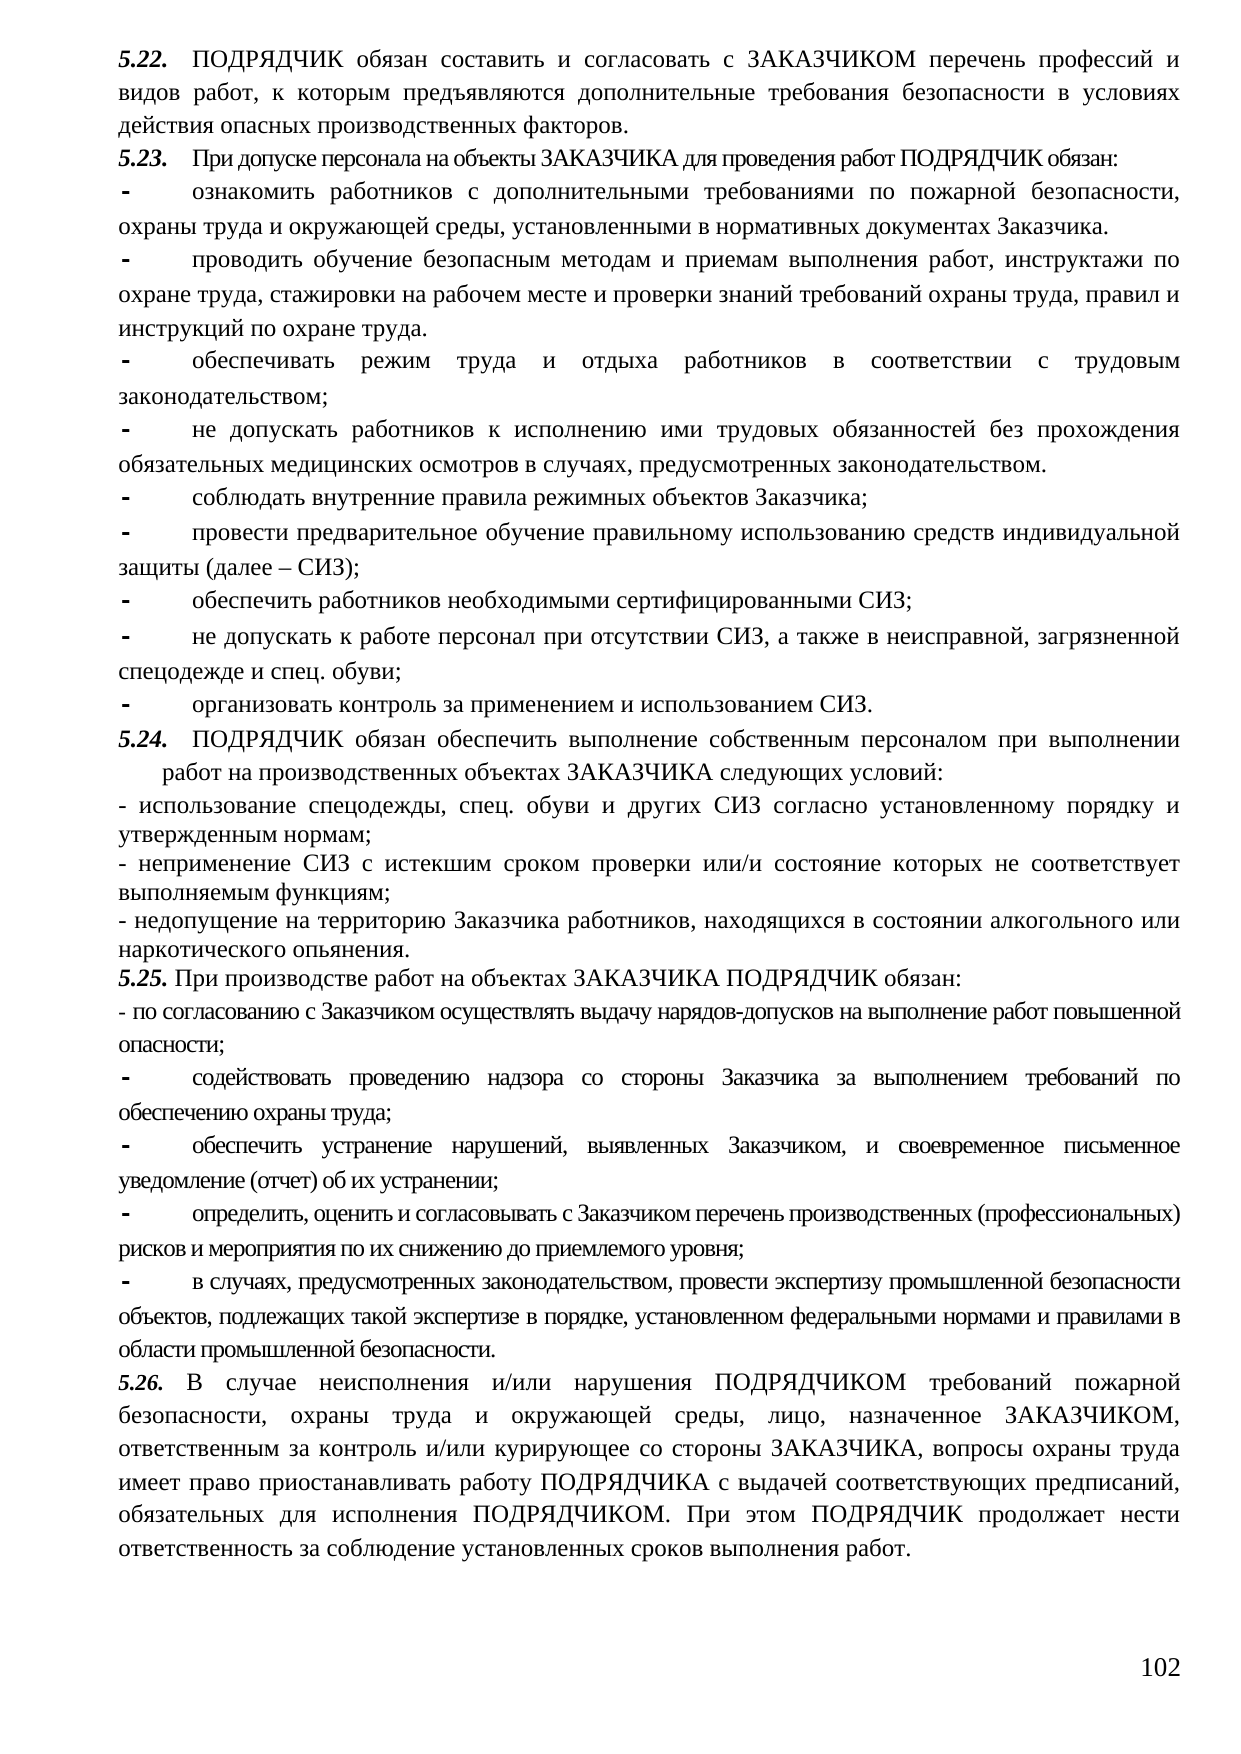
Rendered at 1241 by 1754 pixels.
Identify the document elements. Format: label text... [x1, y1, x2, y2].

text 5.26. В случае неисполнения и/или нарушения ПОДРЯДЧИКОМ требований пожарной безопасности, охраны труда и окружающей среды, лицо, назначенное ЗАКАЗЧИКОМ, ответственным за контроль и/или курирующее со стороны ЗАКАЗЧИКА, вопросы охраны труда имеет право приостанавливать работу ПОДРЯДЧИКА с выдачей соответствующих предписаний, обязательных для исполнения ПОДРЯДЧИКОМ. При этом ПОДРЯДЧИК продолжает нести ответственность за соблюдение установленных сроков выполнения работ. [118, 1367, 1181, 1561]
list содействовать проведению надзора со стороны Заказчика за выполнением требований по обеспечению охраны труда; [118, 1062, 1181, 1126]
list ПОДРЯДЧИК обязан составить и согласовать с ЗАКАЗЧИКОМ перечень профессий и видов работ, к которым предъявляются дополнительные требования безопасности в условиях действия опасных производственных факторов. [118, 44, 1181, 139]
list в случаях, предусмотренных законодательством, провести экспертизу промышленной безопасности объектов, подлежащих такой экспертизе в порядке, установленном федеральными нормами и правилами в области промышленной безопасности. [118, 1266, 1181, 1363]
list обеспечить работников необходимыми сертифицированными СИЗ; [118, 585, 1181, 616]
list не допускать работников к исполнению ими трудовых обязанностей без прохождения обязательных медицинских осмотров в случаях, предусмотренных законодательством. [118, 414, 1181, 478]
list определить, оценить и согласовывать с Заказчиком перечень производственных (профессиональных) рисков и мероприятия по их снижению до приемлемого уровня; [118, 1198, 1181, 1262]
list При допуске персонала на объекты ЗАКАЗЧИКА для проведения работ ПОДРЯДЧИК обязан: [118, 143, 1181, 172]
text - по согласованию с Заказчиком осуществлять выдачу нарядов-допусков на выполнение работ повышенной опасности; [118, 996, 1181, 1058]
text - использование спецодежды, спец. обуви и других СИЗ согласно установленному порядку и утвержденным нормам; [118, 790, 1181, 848]
text - неприменение СИЗ с истекшим сроком проверки или/и состояние которых не соответствует выполняемым функциям; [118, 848, 1181, 905]
list организовать контроль за применением и использованием СИЗ. [118, 689, 1181, 720]
list соблюдать внутренние правила режимных объектов Заказчика; [118, 482, 1181, 513]
list ПОДРЯДЧИК обязан обеспечить выполнение собственным персоналом при выполнении работ на производственных объектах ЗАКАЗЧИКА следующих условий: [118, 724, 1181, 786]
list провести предварительное обучение правильному использованию средств индивидуальной защиты (далее – СИЗ); [118, 517, 1181, 581]
list ознакомить работников с дополнительными требованиями по пожарной безопасности, охраны труда и окружающей среды, установленными в нормативных документах Заказчика. [118, 176, 1181, 240]
list проводить обучение безопасным методам и приемам выполнения работ, инструктажи по охране труда, стажировки на рабочем месте и проверки знаний требований охраны труда, правил и инструкций по охране труда. [118, 244, 1181, 341]
list обеспечить устранение нарушений, выявленных Заказчиком, и своевременное письменное уведомление (отчет) об их устранении; [118, 1130, 1181, 1194]
text 5.25. При производстве работ на объектах ЗАКАЗЧИКА ПОДРЯДЧИК обязан: [118, 963, 1181, 992]
list не допускать к работе персонал при отсутствии СИЗ, а также в неисправной, загрязненной спецодежде и спец. обуви; [118, 621, 1181, 685]
text - недопущение на территорию Заказчика работников, находящихся в состоянии алкогольного или наркотического опьянения. [118, 905, 1181, 963]
list обеспечивать режим труда и отдыха работников в соответствии с трудовым законодательством; [118, 346, 1181, 409]
